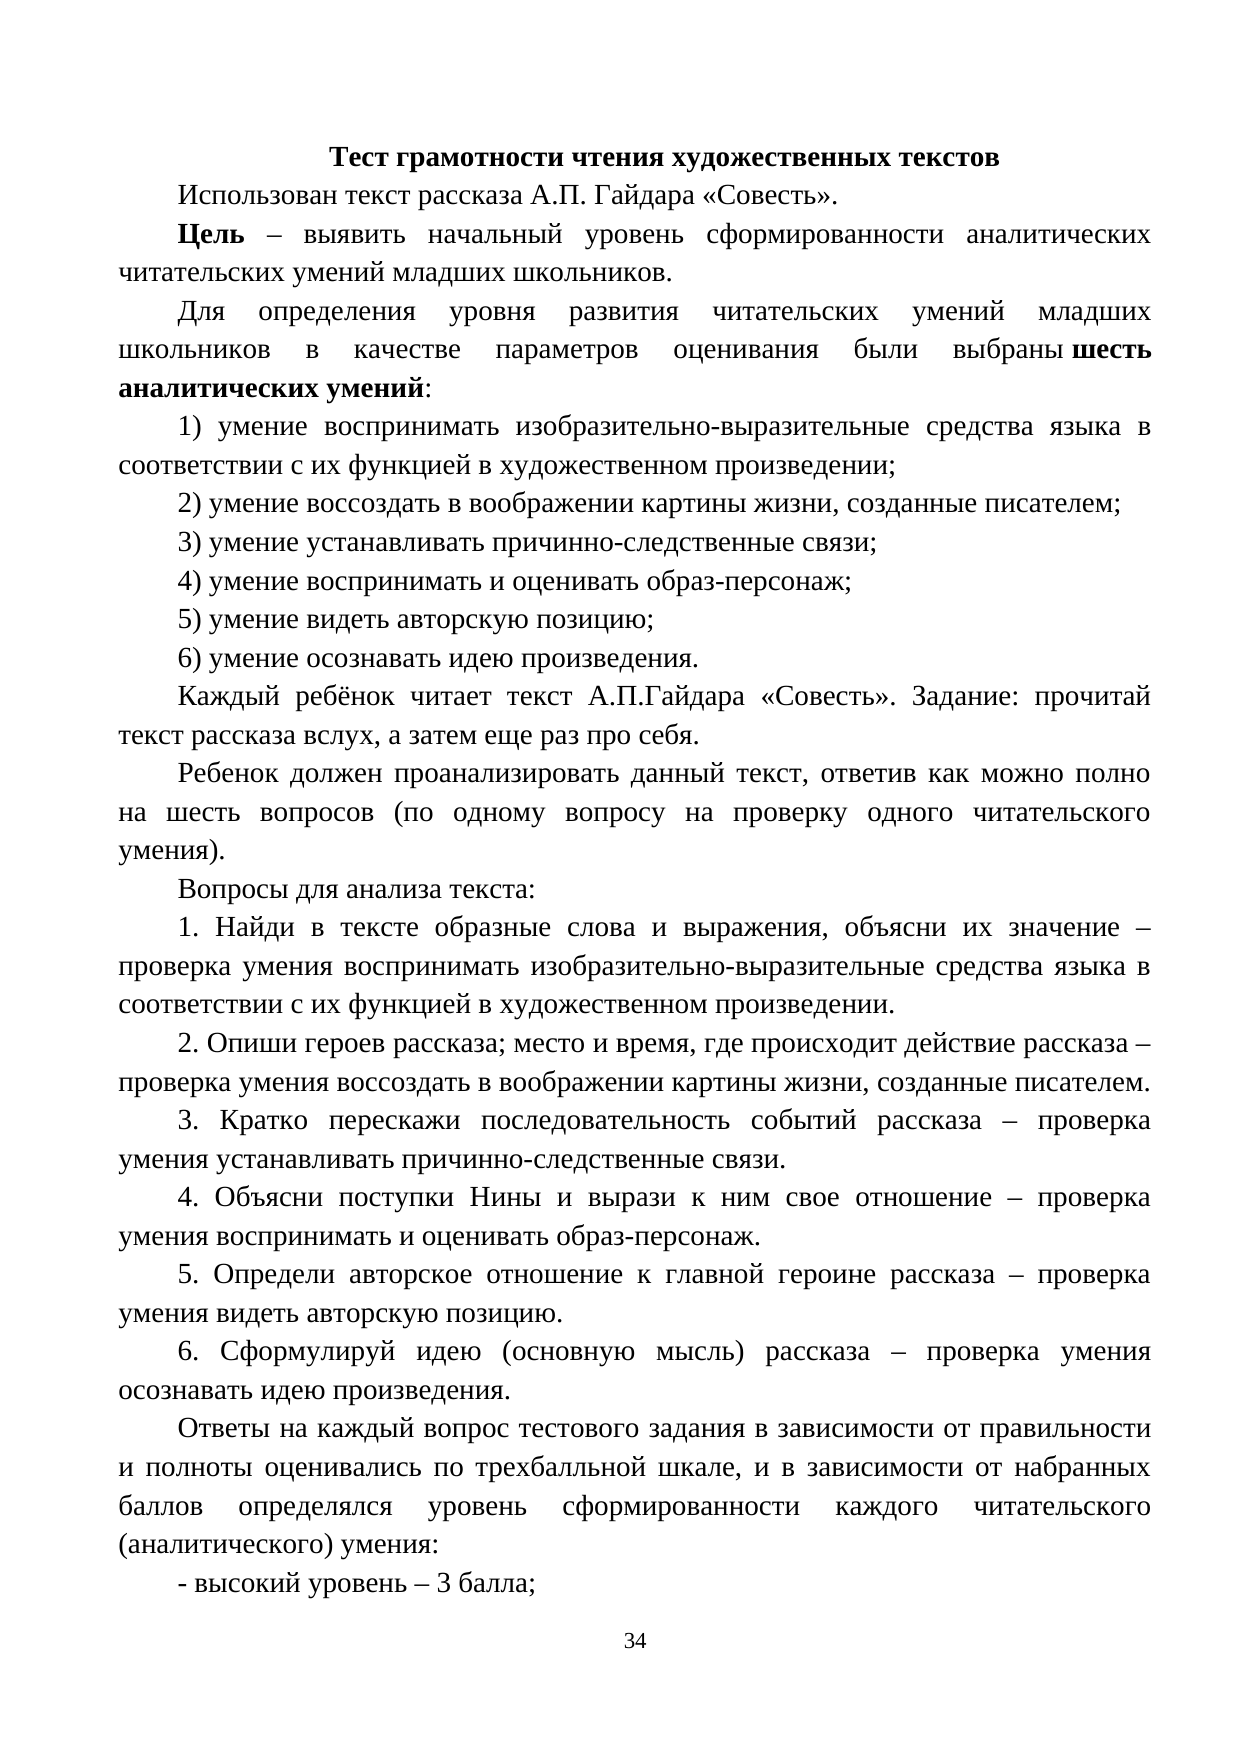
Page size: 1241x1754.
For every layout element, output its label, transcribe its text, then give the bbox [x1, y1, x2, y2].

text Использован текст рассказа А.П. Гайдара «Совесть». [118, 177, 1152, 211]
text 5. Определи авторское отношение к главной героине рассказа – проверка умения видеть авторскую позицию. [118, 1256, 1152, 1328]
text Ответы на каждый вопрос тестового задания в зависимости от правильности и полноты оценивались по трехбалльной шкале, и в зависимости от набранных баллов определялся уровень сформированности каждого читательского (аналитического) умения: [118, 1411, 1152, 1560]
text Вопросы для анализа текста: [118, 871, 1152, 904]
text 4. Объясни поступки Нины и вырази к ним свое отношение – проверка умения воспринимать и оценивать образ-персонаж. [118, 1179, 1152, 1251]
text Для определения уровня развития читательских умений младших школьников в качестве параметров оценивания были выбраны шесть аналитических умений: [118, 293, 1152, 403]
text 6. Сформулируй идею (основную мысль) рассказа – проверка умения осознавать идею произведения. [118, 1333, 1152, 1406]
text - высокий уровень – 3 балла; [118, 1565, 1152, 1598]
text 5) умение видеть авторскую позицию; [118, 601, 1152, 635]
text Ребенок должен проанализировать данный текст, ответив как можно полно на шесть вопросов (по одному вопросу на проверку одного читательского умения). [118, 755, 1152, 866]
text Цель – выявить начальный уровень сформированности аналитических читательских умений младших школьников. [118, 216, 1152, 288]
text 4) умение воспринимать и оценивать образ-персонаж; [118, 563, 1152, 596]
text 3) умение устанавливать причинно-следственные связи; [118, 524, 1152, 558]
text 1) умение воспринимать изобразительно-выразительные средства языка в соответствии с их функцией в художественном произведении; [118, 408, 1152, 481]
text 1. Найди в тексте образные слова и выражения, объясни их значение – проверка умения воспринимать изобразительно-выразительные средства языка в соответствии с их функцией в художественном произведении. [118, 909, 1152, 1020]
text 3. Кратко перескажи последовательность событий рассказа – проверка умения устанавливать причинно-следственные связи. [118, 1102, 1152, 1174]
text Каждый ребёнок читает текст А.П.Гайдара «Совесть». Задание: прочитай текст рассказа вслух, а затем еще раз про себя. [118, 678, 1152, 750]
text 2. Опиши героев рассказа; место и время, где происходит действие рассказа – проверка умения воссоздать в воображении картины жизни, созданные писателем. [118, 1025, 1152, 1097]
text 6) умение осознавать идею произведения. [118, 640, 1152, 673]
text Тест грамотности чтения художественных текстов [118, 139, 1152, 172]
text 2) умение воссоздать в воображении картины жизни, созданные писателем; [118, 486, 1152, 519]
